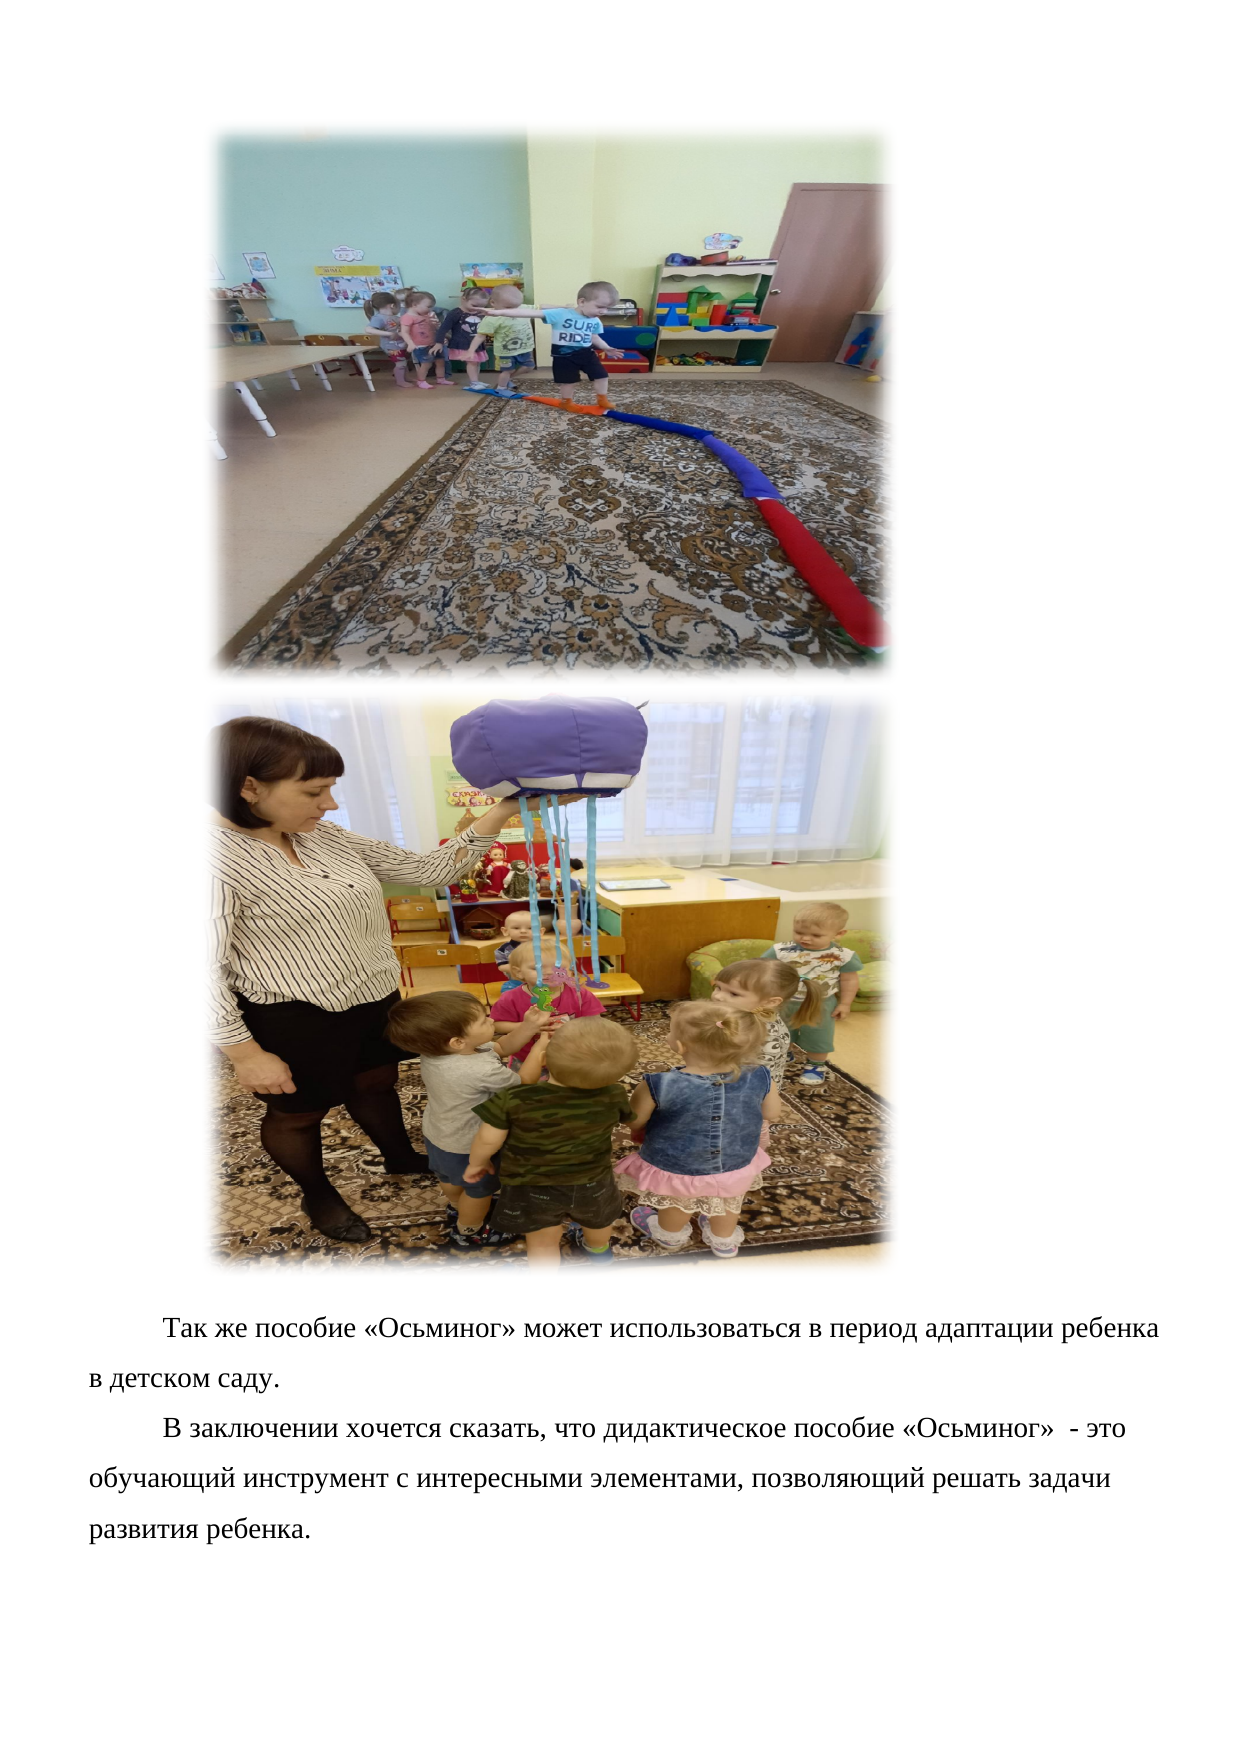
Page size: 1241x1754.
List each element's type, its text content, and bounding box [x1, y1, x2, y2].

picture [230, 147, 871, 658]
picture [231, 715, 871, 1248]
text В заключении хочется сказать, что дидактическое пособие «Осьминог» - это обучающий инструмент с интересными элементами, позволяющий решать задачи развития ребенка. [88, 1410, 1167, 1544]
text Так же пособие «Осьминог» может использоваться в период адаптации ребенка в детском саду. [88, 1310, 1167, 1393]
